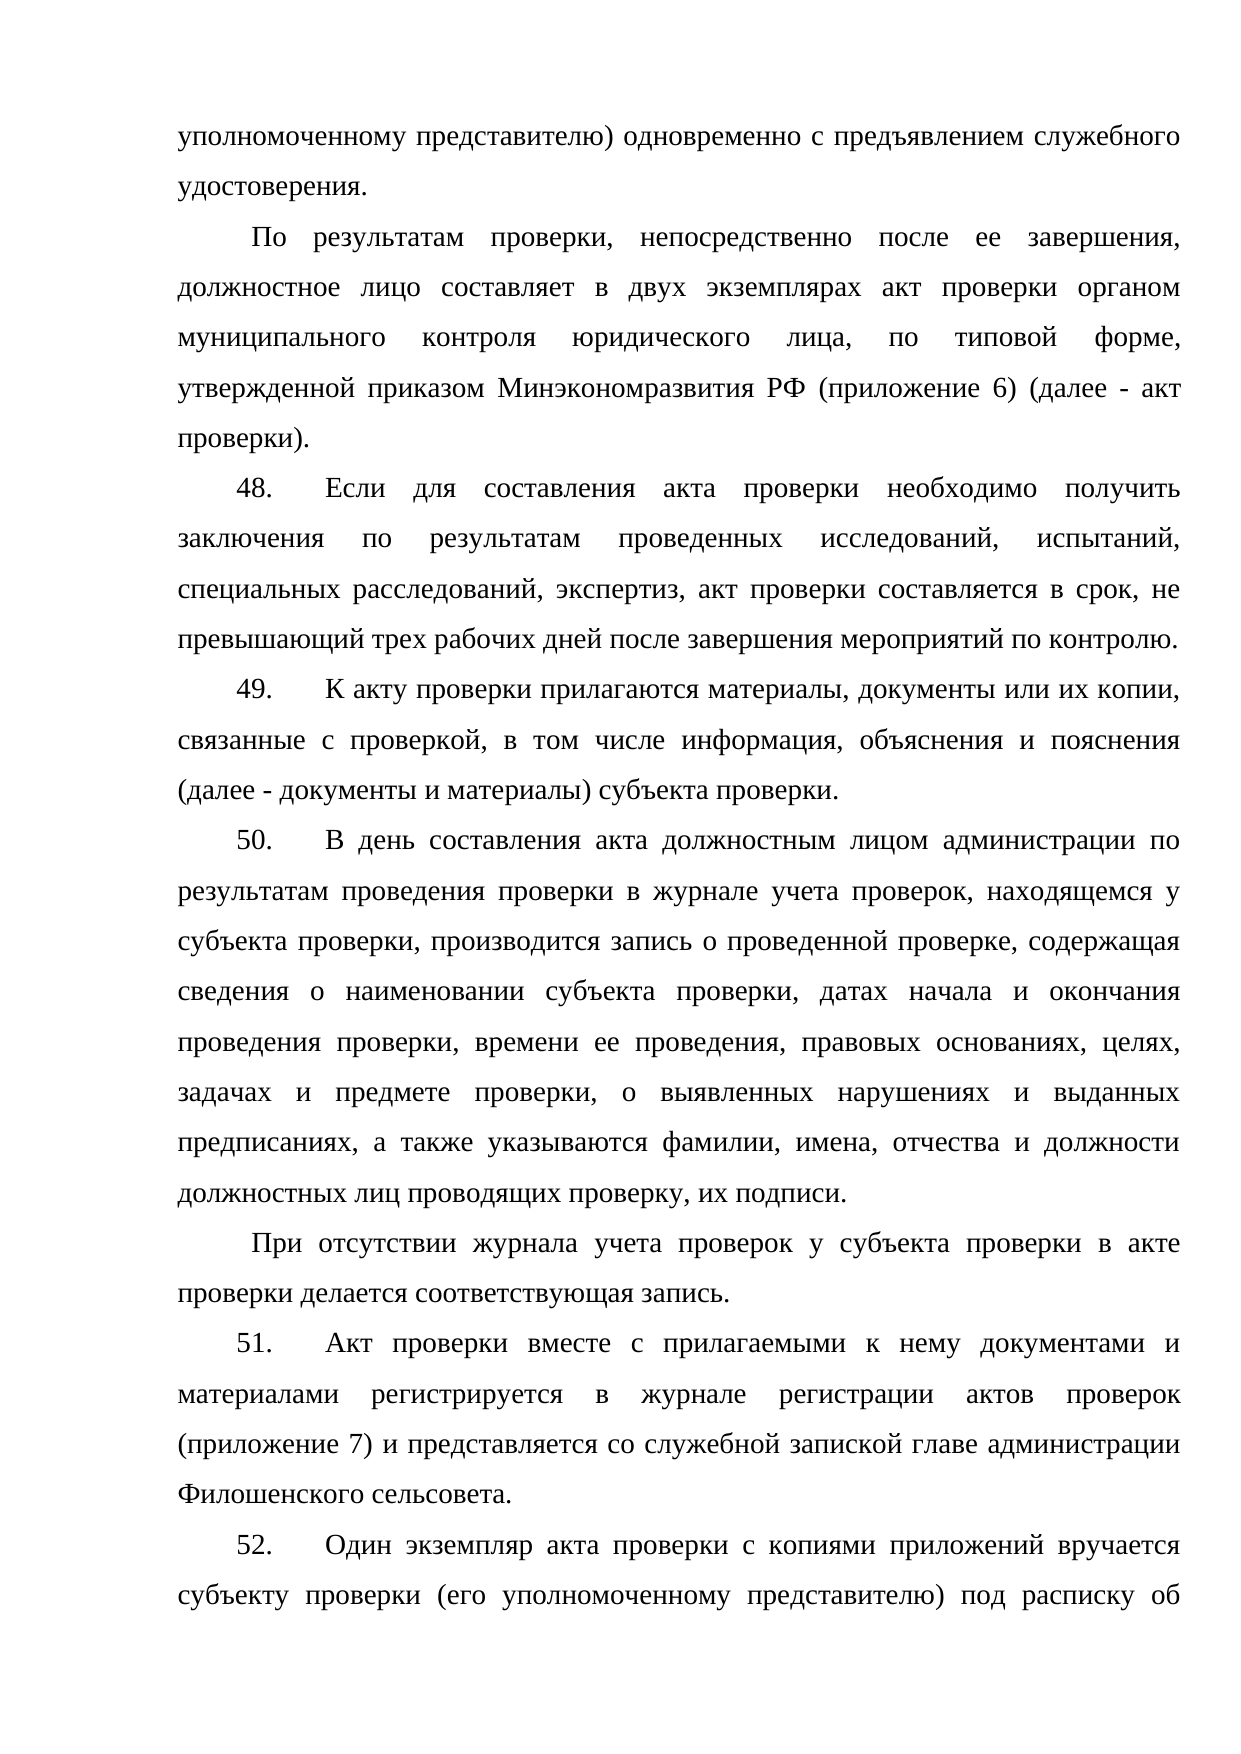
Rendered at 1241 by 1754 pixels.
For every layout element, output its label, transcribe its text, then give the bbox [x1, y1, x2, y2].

list Если для составления акта проверки необходимо получить заключения по результатам проведенных исследований, испытаний, специальных расследований, экспертиз, акт проверки составляется в срок, не превышающий трех рабочих дней после завершения мероприятий по контролю. [177, 470, 1181, 655]
text По результатам проверки, непосредственно после ее завершения, должностное лицо составляет в двух экземплярах акт проверки органом муниципального контроля юридического лица, по типовой форме, утвержденной приказом Минэкономразвития РФ (приложение 6) (далее - акт проверки). [177, 219, 1181, 453]
list Акт проверки вместе с прилагаемыми к нему документами и материалами регистрируется в журнале регистрации актов проверок (приложение 7) и представляется со служебной запиской главе администрации Филошенского сельсовета. [177, 1326, 1181, 1510]
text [177, 118, 1181, 202]
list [177, 1527, 1181, 1611]
list В день составления акта должностным лицом администрации по результатам проведения проверки в журнале учета проверок, находящемся у субъекта проверки, производится запись о проведенной проверке, содержащая сведения о наименовании субъекта проверки, датах начала и окончания проведения проверки, времени ее проведения, правовых основаниях, целях, задачах и предмете проверки, о выявленных нарушениях и выданных предписаниях, а также указываются фамилии, имена, отчества и должности должностных лиц проводящих проверку, их подписи. [177, 822, 1181, 1208]
list К акту проверки прилагаются материалы, документы или их копии, связанные с проверкой, в том числе информация, объяснения и пояснения (далее - документы и материалы) субъекта проверки. [177, 672, 1181, 806]
text При отсутствии журнала учета проверок у субъекта проверки в акте проверки делается соответствующая запись. [177, 1225, 1181, 1309]
